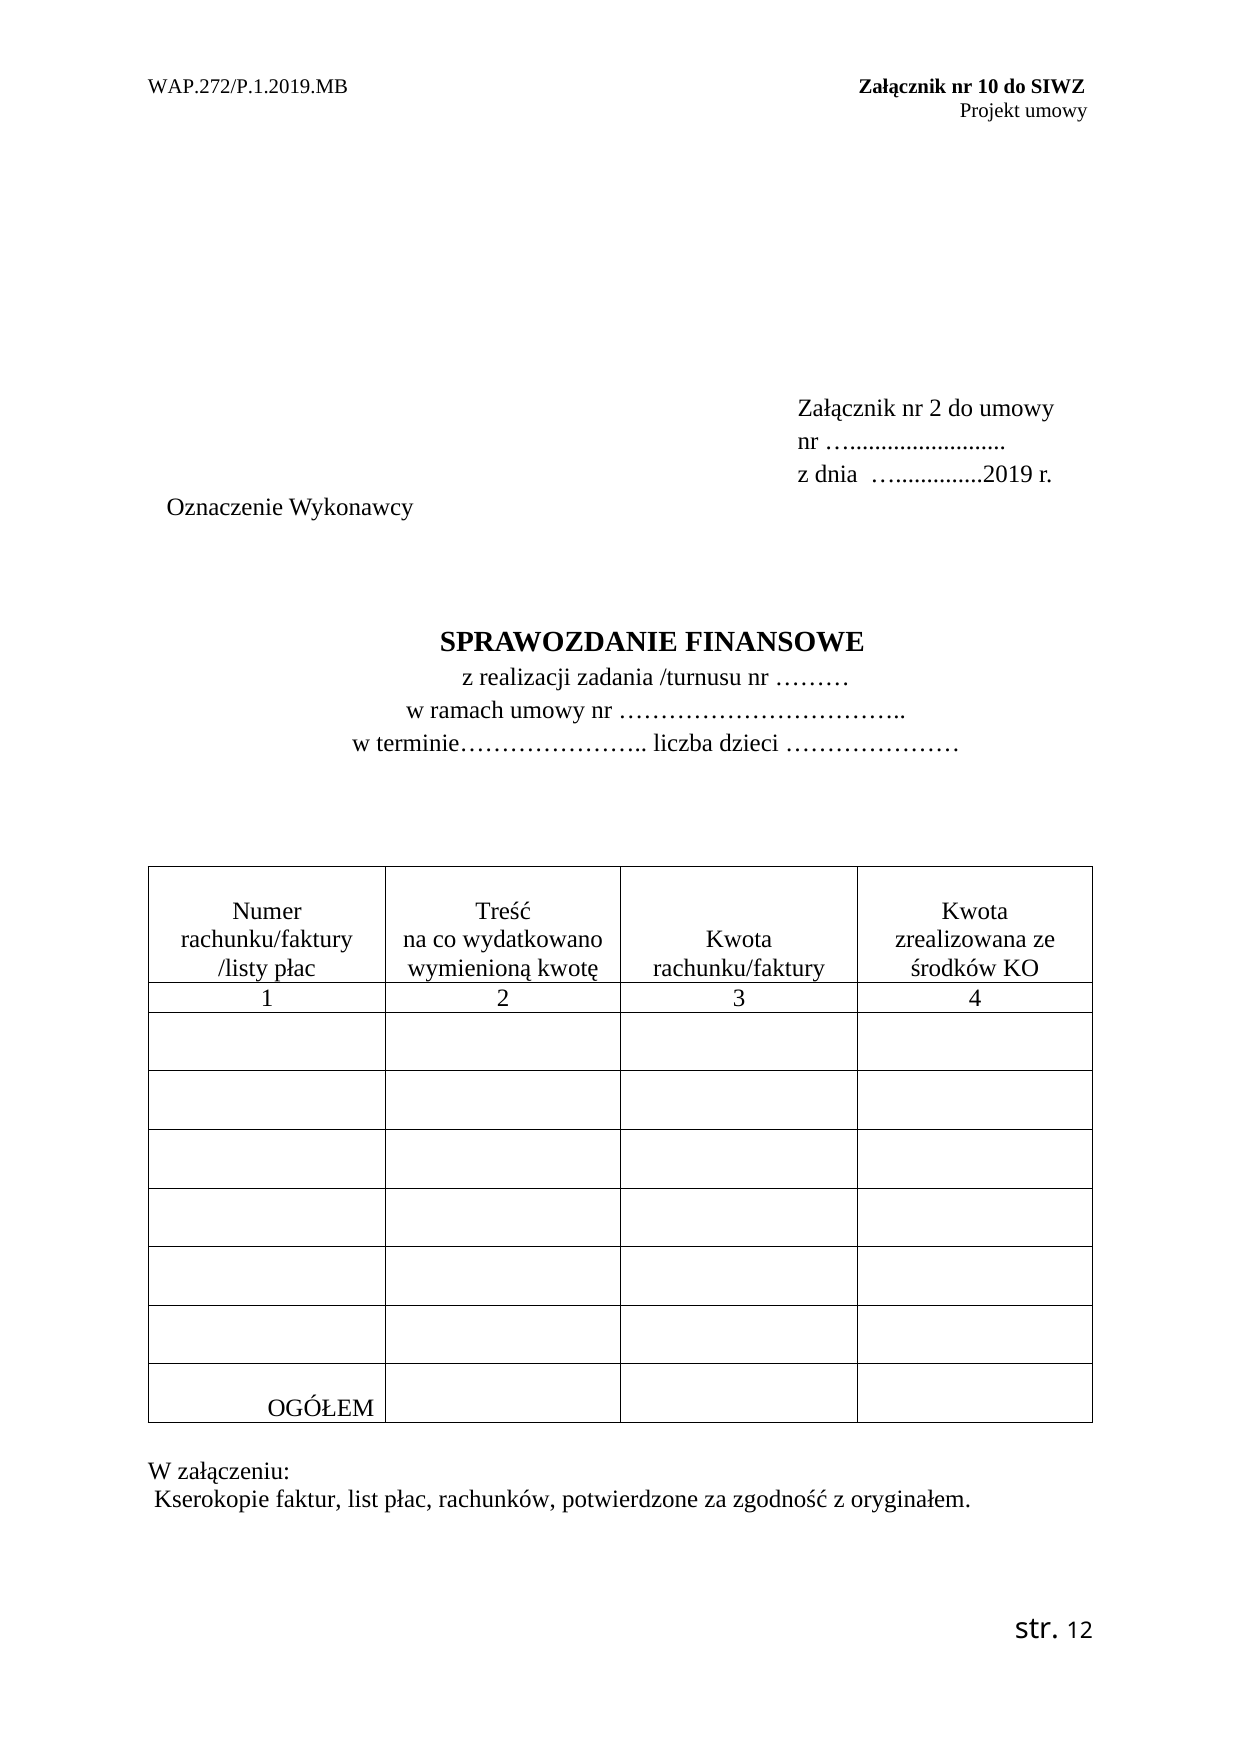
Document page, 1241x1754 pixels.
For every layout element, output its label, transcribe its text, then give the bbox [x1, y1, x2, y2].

table_cell [386, 1306, 620, 1363]
table_cell [149, 1130, 385, 1187]
table_cell [621, 1130, 857, 1187]
table_cell [858, 1364, 1092, 1422]
table_cell [621, 1247, 857, 1304]
table_cell [386, 1071, 620, 1129]
table_cell [858, 1247, 1092, 1304]
table_cell [621, 1013, 857, 1070]
text Oznaczenie Wykonawcy [148, 492, 1093, 521]
text Załącznik nr 2 do umowy nr …......................... z dnia …..............2019 r. [797, 393, 1093, 487]
table_cell [621, 1306, 857, 1363]
table_cell 3 [621, 983, 857, 1012]
table_cell [858, 1189, 1092, 1246]
table_cell [858, 1013, 1092, 1070]
text W załączeniu: [148, 1456, 1093, 1484]
table_cell [386, 1364, 620, 1422]
table_cell [386, 1130, 620, 1187]
table_cell [858, 1306, 1092, 1363]
table_cell [621, 1364, 857, 1422]
table_cell [621, 1071, 857, 1129]
table_cell 2 [386, 983, 620, 1012]
table_header Treść na co wydatkowano wymienioną kwotę [386, 867, 620, 982]
table_cell [858, 1071, 1092, 1129]
table_cell [149, 1013, 385, 1070]
table_header Kwota zrealizowana ze środków KO [858, 867, 1092, 982]
table_cell [149, 1071, 385, 1129]
table_cell 1 [149, 983, 385, 1012]
text Kserokopie faktur, list płac, rachunków, potwierdzone za zgodność z oryginałem. [148, 1484, 1093, 1513]
table_cell [149, 1306, 385, 1363]
table_cell OGÓŁEM [149, 1364, 385, 1422]
table_cell [386, 1247, 620, 1304]
text SPRAWOZDANIE FINANSOWE z realizacji zadania /turnusu nr ……… w ramach umowy nr …………………………….. w terminie………………….. liczba dzieci ………………… [219, 624, 1093, 795]
table_cell 4 [858, 983, 1092, 1012]
table_cell [386, 1013, 620, 1070]
table_cell [858, 1130, 1092, 1187]
table_cell [149, 1189, 385, 1246]
table_cell [386, 1189, 620, 1246]
table_cell [149, 1247, 385, 1304]
table_header Numer rachunku/faktury /listy płac [149, 867, 385, 982]
table_cell [621, 1189, 857, 1246]
table_header Kwota rachunku/faktury [621, 867, 857, 982]
